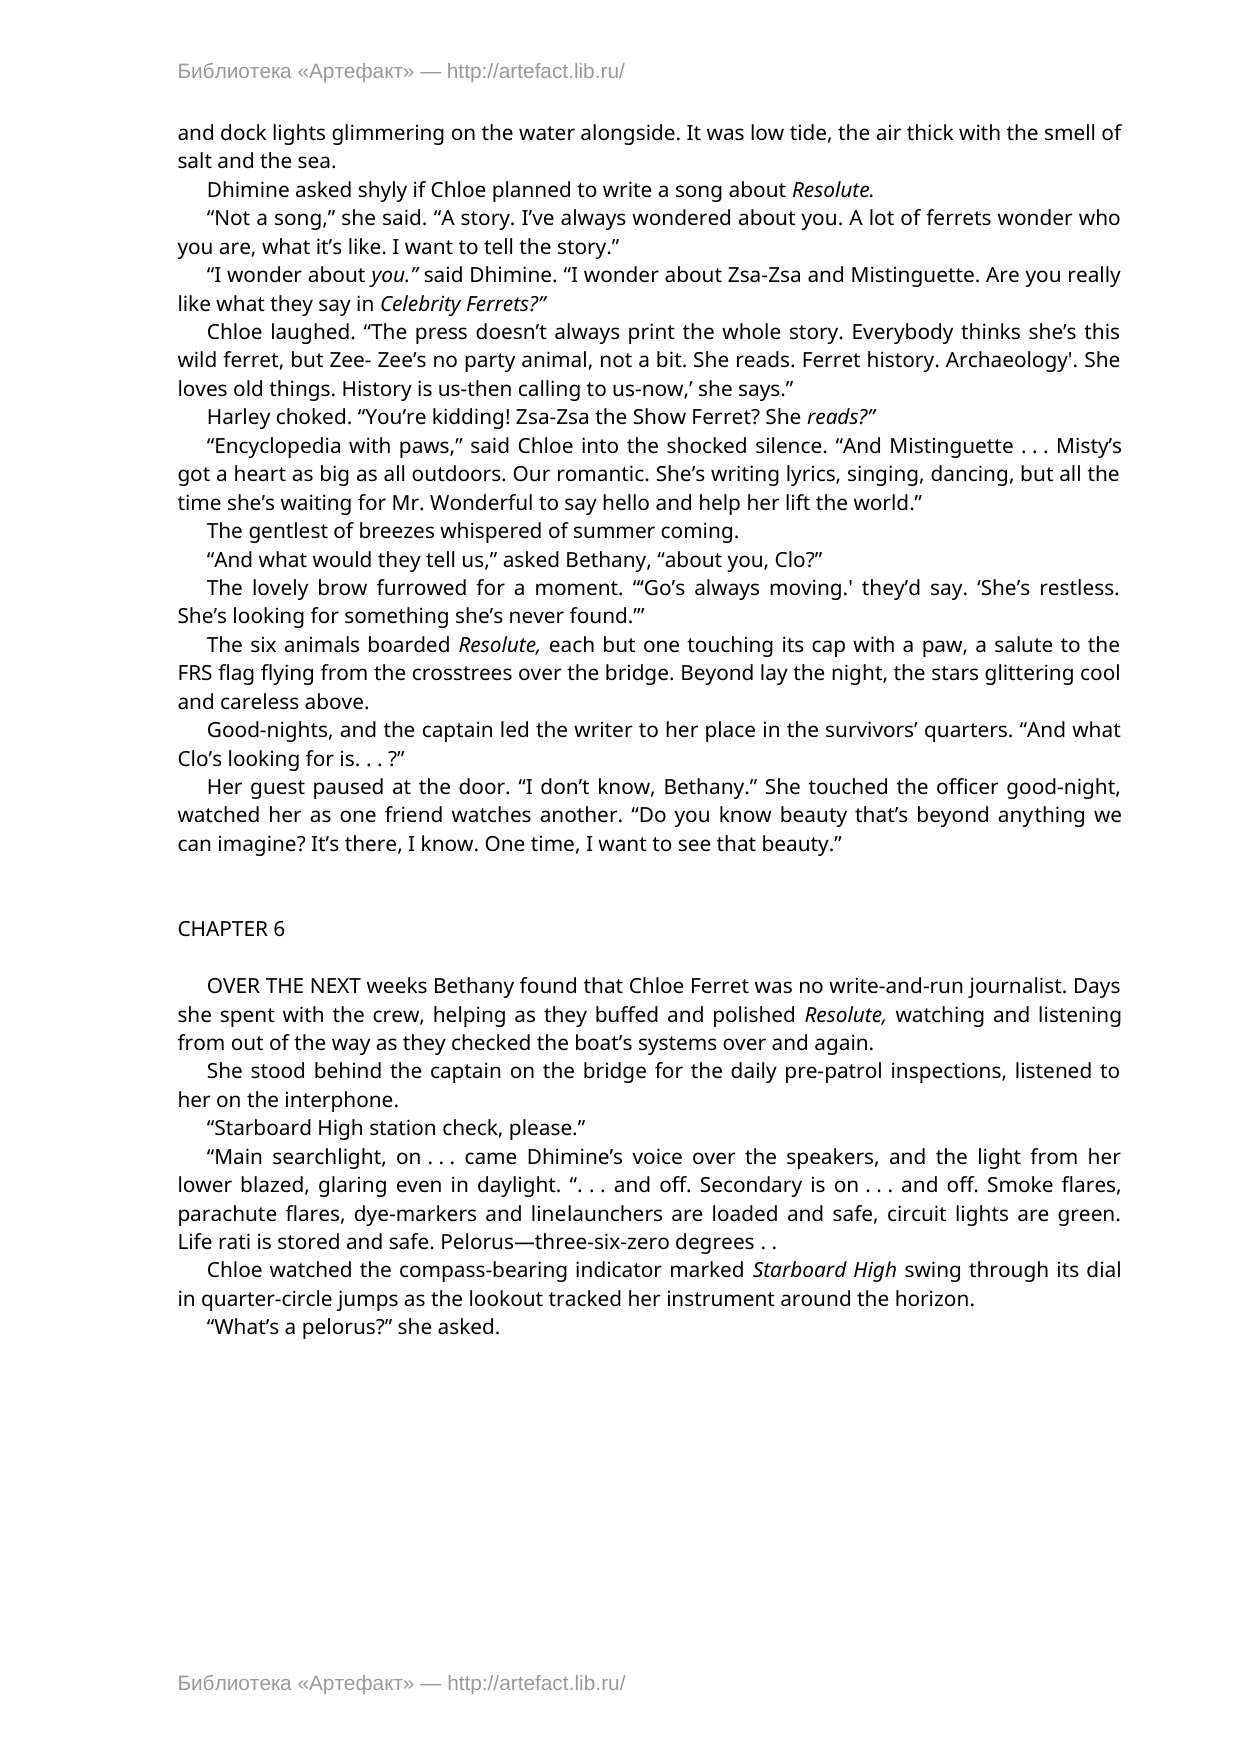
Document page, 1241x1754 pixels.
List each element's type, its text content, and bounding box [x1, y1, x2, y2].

subtitle CHAPTER 6 [177, 914, 1122, 943]
text Good-nights, and the captain led the writer to her place in the survivors’ quarters. “And what Clo’s looking for is. . . ?” [177, 715, 1122, 772]
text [177, 118, 1122, 175]
text “Not a song,” she said. “A story. I’ve always wondered about you. A lot of ferrets wonder who you are, what it’s like. I want to tell the story.” [177, 203, 1122, 260]
text “And what would they tell us,” asked Bethany, “about you, Clo?” [177, 545, 1122, 573]
text She stood behind the captain on the bridge for the daily pre-patrol inspections, listened to her on the interphone. [177, 1057, 1122, 1113]
text Chloe laughed. “The press doesn’t always print the whole story. Everybody thinks she’s this wild ferret, but Zee- Zee’s no party animal, not a bit. She reads. Ferret history. Archaeology'. She loves old things. History is us-then calling to us-now,’ she says.” [177, 317, 1122, 402]
text The six animals boarded Resolute, each but one touching its cap with a paw, a salute to the FRS flag flying from the crosstrees over the bridge. Beyond lay the night, the stars glittering cool and careless above. [177, 630, 1122, 715]
text “What’s a pelorus?” she asked. [177, 1312, 1122, 1341]
text “I wonder about you.” said Dhimine. “I wonder about Zsa-Zsa and Mistinguette. Are you really like what they say in Celebrity Ferrets?” [177, 260, 1122, 317]
text “Main searchlight, on . . . came Dhimine’s voice over the speakers, and the light from her lower blazed, glaring even in daylight. “. . . and off. Secondary is on . . . and off. Smoke flares, parachute flares, dye-markers and linelaunchers are loaded and safe, circuit lights are green. Life rati is stored and safe. Pelorus—three-six-zero degrees . . [177, 1142, 1122, 1256]
text “Starboard High station check, please.” [177, 1113, 1122, 1142]
text The gentlest of breezes whispered of summer coming. [177, 516, 1122, 545]
text Her guest paused at the door. “I don’t know, Bethany.” She touched the officer good-night, watched her as one friend watches another. “Do you know beauty that’s beyond anything we can imagine? It’s there, I know. One time, I want to see that beauty.” [177, 772, 1122, 857]
text Dhimine asked shyly if Chloe planned to write a song about Resolute. [177, 175, 1122, 203]
text Harley choked. “You’re kidding! Zsa-Zsa the Show Ferret? She reads?” [177, 402, 1122, 431]
text The lovely brow furrowed for a moment. “‘Go’s always moving.' they’d say. ‘She’s restless. She’s looking for something she’s never found.’” [177, 573, 1122, 630]
text “Encyclopedia with paws,” said Chloe into the shocked silence. “And Mistinguette . . . Misty’s got a heart as big as all outdoors. Our romantic. She’s writing lyrics, singing, dancing, but all the time she’s waiting for Mr. Wonderful to say hello and help her lift the world.” [177, 431, 1122, 516]
text Chloe watched the compass-bearing indicator marked Starboard High swing through its dial in quarter-circle jumps as the lookout tracked her instrument around the horizon. [177, 1256, 1122, 1312]
text OVER THE NEXT weeks Bethany found that Chloe Ferret was no write-and-run journalist. Days she spent with the crew, helping as they buffed and polished Resolute, watching and listening from out of the way as they checked the boat’s systems over and again. [177, 971, 1122, 1057]
